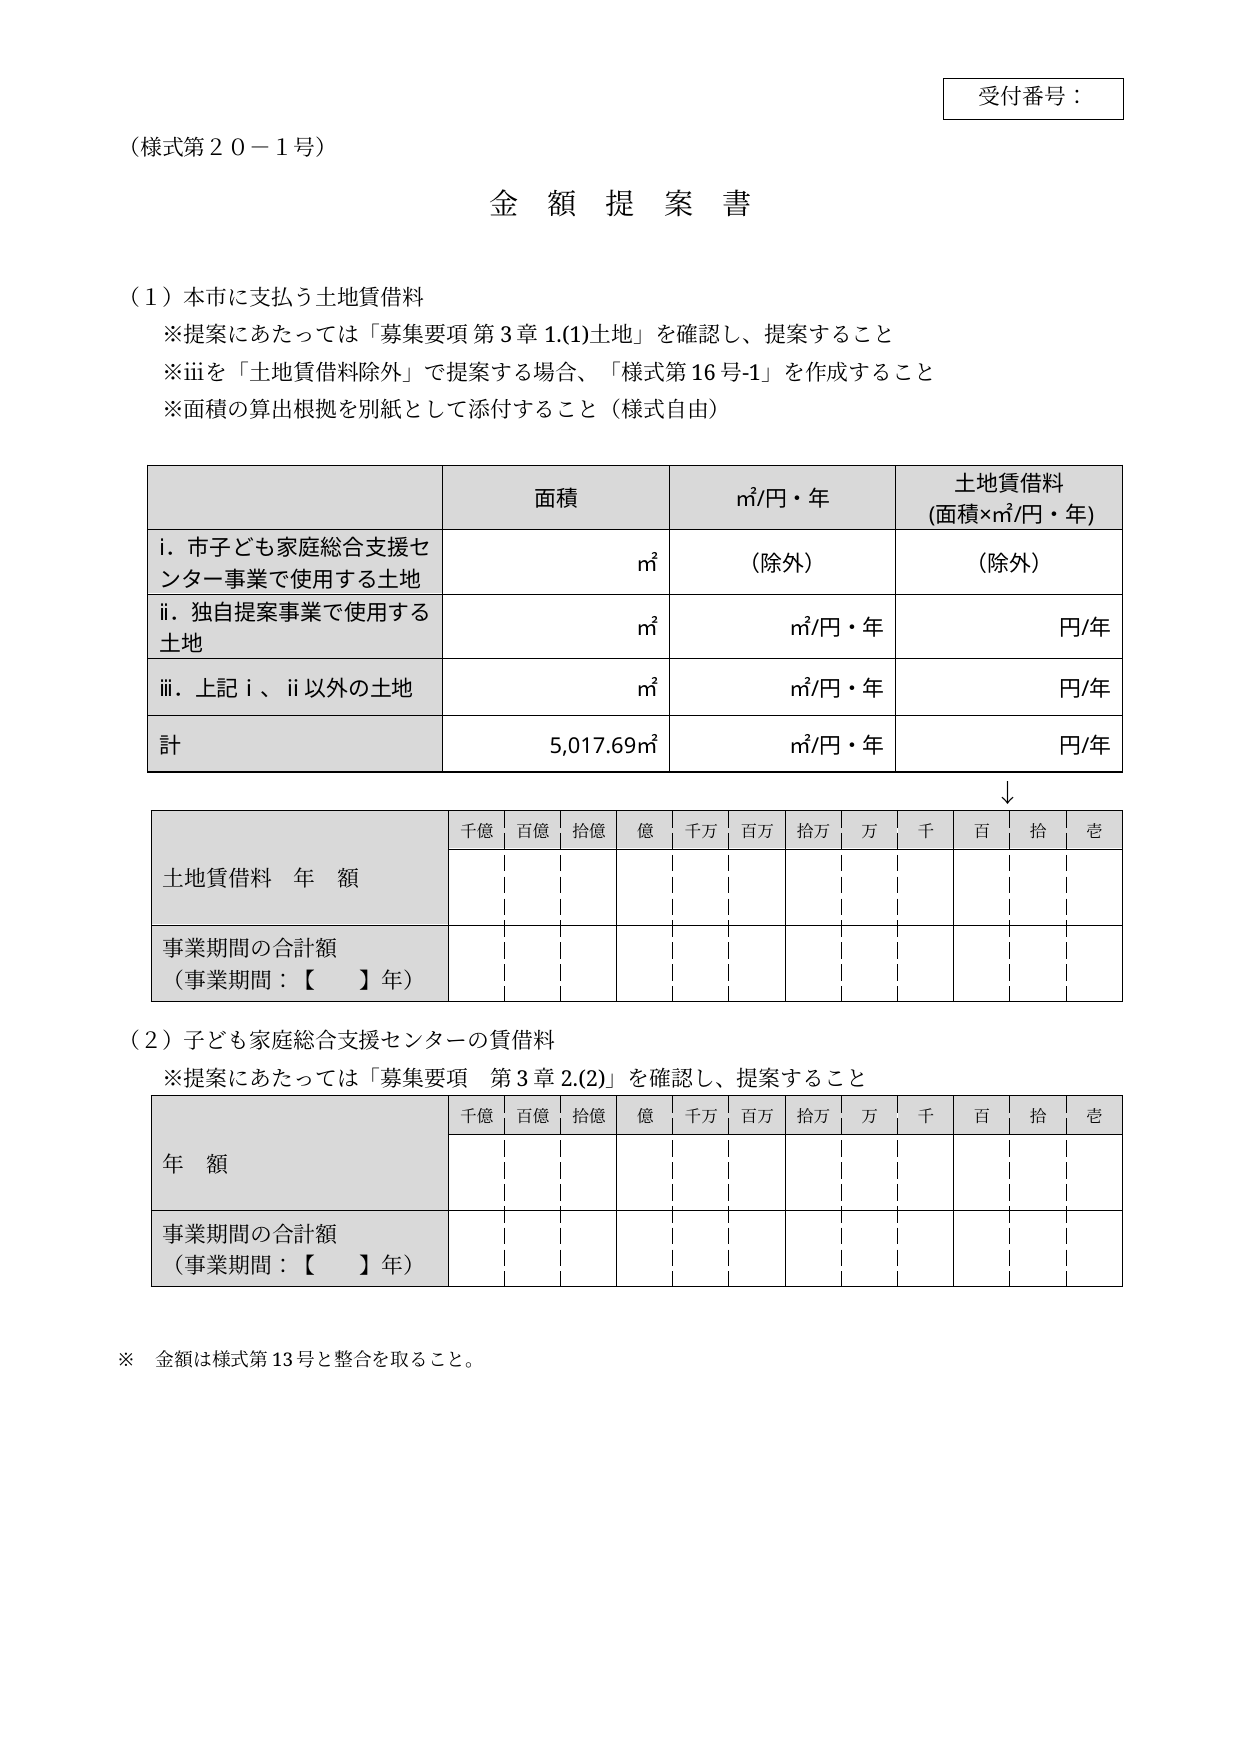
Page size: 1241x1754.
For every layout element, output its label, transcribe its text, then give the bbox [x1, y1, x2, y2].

table_cell [786, 850, 841, 924]
table_cell 円/年 [896, 595, 1122, 658]
table_cell [1010, 1135, 1066, 1210]
table_header 億 [617, 811, 673, 848]
table_cell ㎡/円・年 [670, 659, 895, 715]
table_cell [954, 1211, 1010, 1286]
text ↓ [118, 772, 1122, 810]
table_cell ㎡/円・年 [670, 716, 895, 771]
text （１）本市に支払う土地賃借料 [118, 277, 1122, 314]
table_cell ㎡ [443, 659, 669, 715]
table_cell [841, 926, 897, 1001]
table_header 千万 [673, 811, 729, 848]
text 金 額 提 案 書 [118, 164, 1122, 239]
table_cell [841, 850, 897, 924]
table_cell （除外） [896, 530, 1122, 593]
table_cell [729, 1211, 785, 1286]
table_cell [449, 1135, 504, 1210]
table_cell [504, 850, 561, 924]
table_header 面積 [443, 466, 669, 529]
table_cell 円/年 [896, 659, 1122, 715]
table_cell [673, 926, 729, 1001]
table_cell [954, 850, 1010, 924]
table_cell [898, 1135, 953, 1210]
table_cell [1010, 850, 1066, 924]
table_cell ㎡ [443, 595, 669, 658]
table_header 壱 [1066, 811, 1122, 848]
table_cell 円/年 [896, 716, 1122, 771]
table_header 拾万 [786, 1096, 841, 1134]
text ※提案にあたっては「募集要項 第3章 2.(2)」を確認し、提案すること [118, 1058, 1122, 1095]
table_cell [617, 926, 673, 1001]
table_cell [1066, 1211, 1122, 1286]
table_cell ⅱ．独自提案事業で使用する土地 [148, 595, 442, 658]
table_cell [1066, 1135, 1122, 1210]
table_cell 事業期間の合計額 （事業期間：【 】年） [152, 926, 448, 1001]
table_header 土地賃借料 (面積×㎡/円・年) [896, 466, 1122, 529]
table_cell [504, 1211, 561, 1286]
table_cell [786, 1211, 841, 1286]
table_cell [504, 1135, 561, 1210]
table_cell [786, 1135, 841, 1210]
table_cell ㎡ [443, 530, 669, 593]
table_header 壱 [1066, 1096, 1122, 1134]
table_cell [561, 850, 616, 924]
table_cell [561, 1211, 616, 1286]
table_header 千 [898, 811, 953, 848]
table_cell [449, 926, 504, 1001]
table_cell 5,017.69㎡ [443, 716, 669, 771]
table_header 千億 [449, 1096, 504, 1134]
table_header 拾万 [786, 811, 841, 848]
table_cell [729, 1135, 785, 1210]
text ※提案にあたっては「募集要項 第3章 1.(1)土地」を確認し、提案すること [118, 314, 1122, 352]
table_cell ⅰ．市子ども家庭総合支援センター事業で使用する土地 [148, 530, 442, 593]
table_header 拾 [1010, 1096, 1066, 1134]
table_cell [673, 1135, 729, 1210]
table_header 千億 [449, 811, 504, 848]
table_header 拾 [1010, 811, 1066, 848]
text ※面積の算出根拠を別紙として添付すること（様式自由） [118, 389, 1122, 427]
table_cell [841, 1135, 897, 1210]
table_header 拾億 [561, 1096, 616, 1134]
table_cell 計 [148, 716, 442, 771]
table_cell [786, 926, 841, 1001]
table_cell [673, 1211, 729, 1286]
table_cell [617, 1211, 673, 1286]
table_cell [561, 1135, 616, 1210]
table_header 百億 [504, 811, 561, 848]
table_cell [898, 850, 953, 924]
table_cell 事業期間の合計額 （事業期間：【 】年） [152, 1211, 448, 1286]
table_cell [898, 926, 953, 1001]
table_cell [1066, 926, 1122, 1001]
table_header 拾億 [561, 811, 616, 848]
table_header 土地賃借料 年 額 [152, 811, 448, 924]
table_header [148, 466, 442, 529]
table_cell [729, 926, 785, 1001]
table_cell [504, 926, 561, 1001]
table_cell [898, 1211, 953, 1286]
table_cell [449, 1211, 504, 1286]
table_header 千 [898, 1096, 953, 1134]
table_cell [449, 850, 504, 924]
table_cell [954, 1135, 1010, 1210]
table_header 千万 [673, 1096, 729, 1134]
table_header 万 [841, 1096, 897, 1134]
table_cell [617, 850, 673, 924]
list 金額は様式第13号と整合を取ること。 [118, 1339, 1122, 1377]
table_cell ⅲ．上記ⅰ、ⅱ以外の土地 [148, 659, 442, 715]
table_cell [617, 1135, 673, 1210]
table_header 百 [954, 1096, 1010, 1134]
table_cell ㎡/円・年 [670, 595, 895, 658]
table_cell [561, 926, 616, 1001]
table_header 百億 [504, 1096, 561, 1134]
table_cell （除外） [670, 530, 895, 593]
table_header 百万 [729, 1096, 785, 1134]
table_header 億 [617, 1096, 673, 1134]
table_cell [841, 1211, 897, 1286]
text （２）子ども家庭総合支援センターの賃借料 [118, 1020, 1122, 1058]
table_header 年 額 [152, 1096, 448, 1210]
table_header 百万 [729, 811, 785, 848]
table_cell [1010, 926, 1066, 1001]
table_cell [954, 926, 1010, 1001]
table_cell [1010, 1211, 1066, 1286]
table_cell [673, 850, 729, 924]
table_header 百 [954, 811, 1010, 848]
table_header 万 [841, 811, 897, 848]
table_cell [729, 850, 785, 924]
table_cell [1066, 850, 1122, 924]
table_header ㎡/円・年 [670, 466, 895, 529]
text ※ⅲを「土地賃借料除外」で提案する場合、「様式第16号-1」を作成すること [118, 352, 1122, 389]
